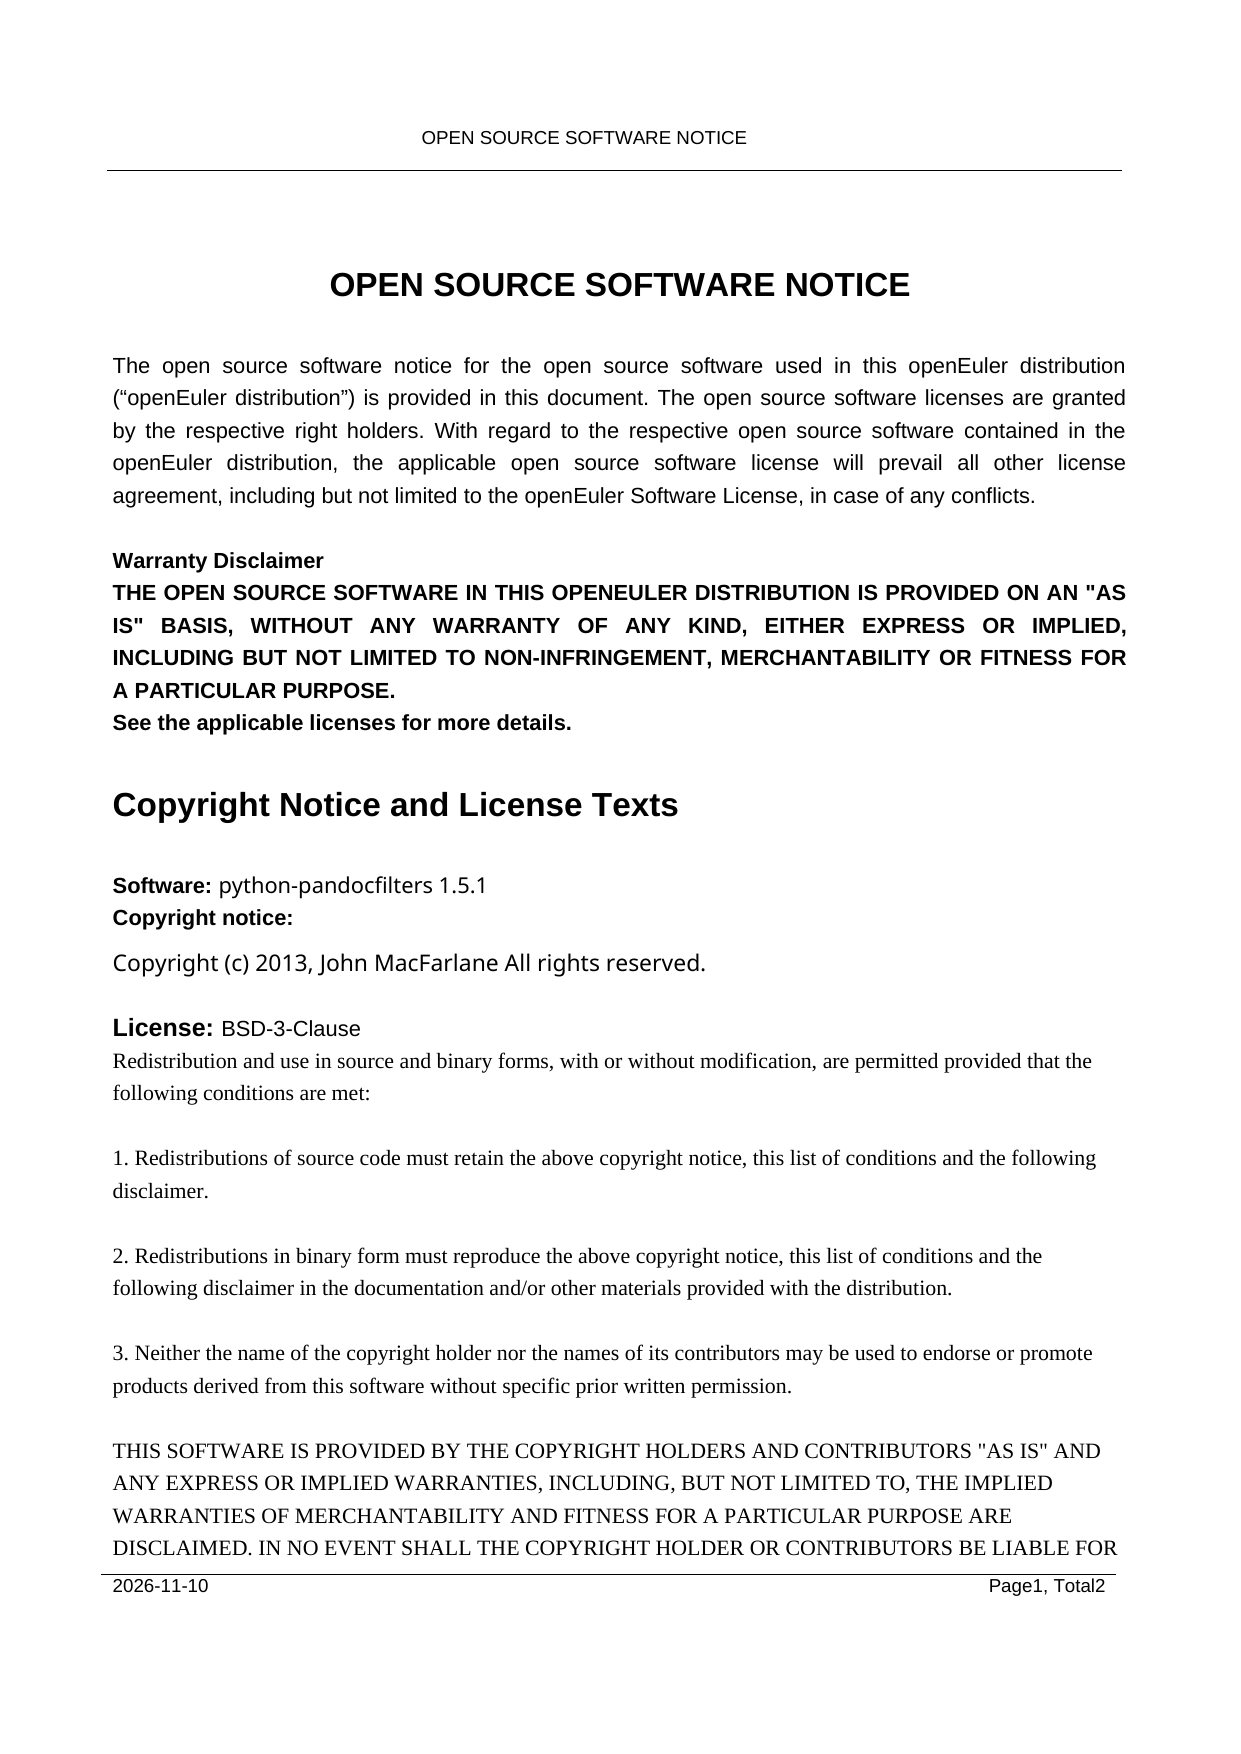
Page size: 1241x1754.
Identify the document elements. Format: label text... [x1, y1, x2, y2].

text Warranty Disclaimer [112, 544, 1128, 576]
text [112, 1044, 1128, 1564]
text Copyright (c) 2013, John MacFarlane All rights reserved. [112, 947, 1128, 1012]
text THE OPEN SOURCE SOFTWARE IN THIS OPENEULER DISTRIBUTION IS PROVIDED ON AN "AS IS" BASIS, WITHOUT ANY WARRANTY OF ANY KIND, EITHER EXPRESS OR IMPLIED, INCLUDING BUT NOT LIMITED TO NON-INFRINGEMENT, MERCHANTABILITY OR FITNESS FOR A PARTICULAR PURPOSE. See the applicable licenses for more details. [112, 576, 1128, 739]
text Copyright notice: [112, 901, 1128, 934]
text The open source software notice for the open source software used in this openEuler distribution (“openEuler distribution”) is provided in this document. The open source software licenses are granted by the respective right holders. With regard to the respective open source software contained in the openEuler distribution, the applicable open source software license will prevail all other license agreement, including but not limited to the openEuler Software License, in case of any conflicts. [112, 349, 1128, 511]
title Software: python-pandocfilters 1.5.1 [112, 869, 1128, 901]
text Copyright Notice and License Texts [112, 771, 1128, 836]
text License: BSD-3-Clause [112, 1012, 1128, 1044]
text OPEN SOURCE SOFTWARE NOTICE [112, 251, 1128, 316]
